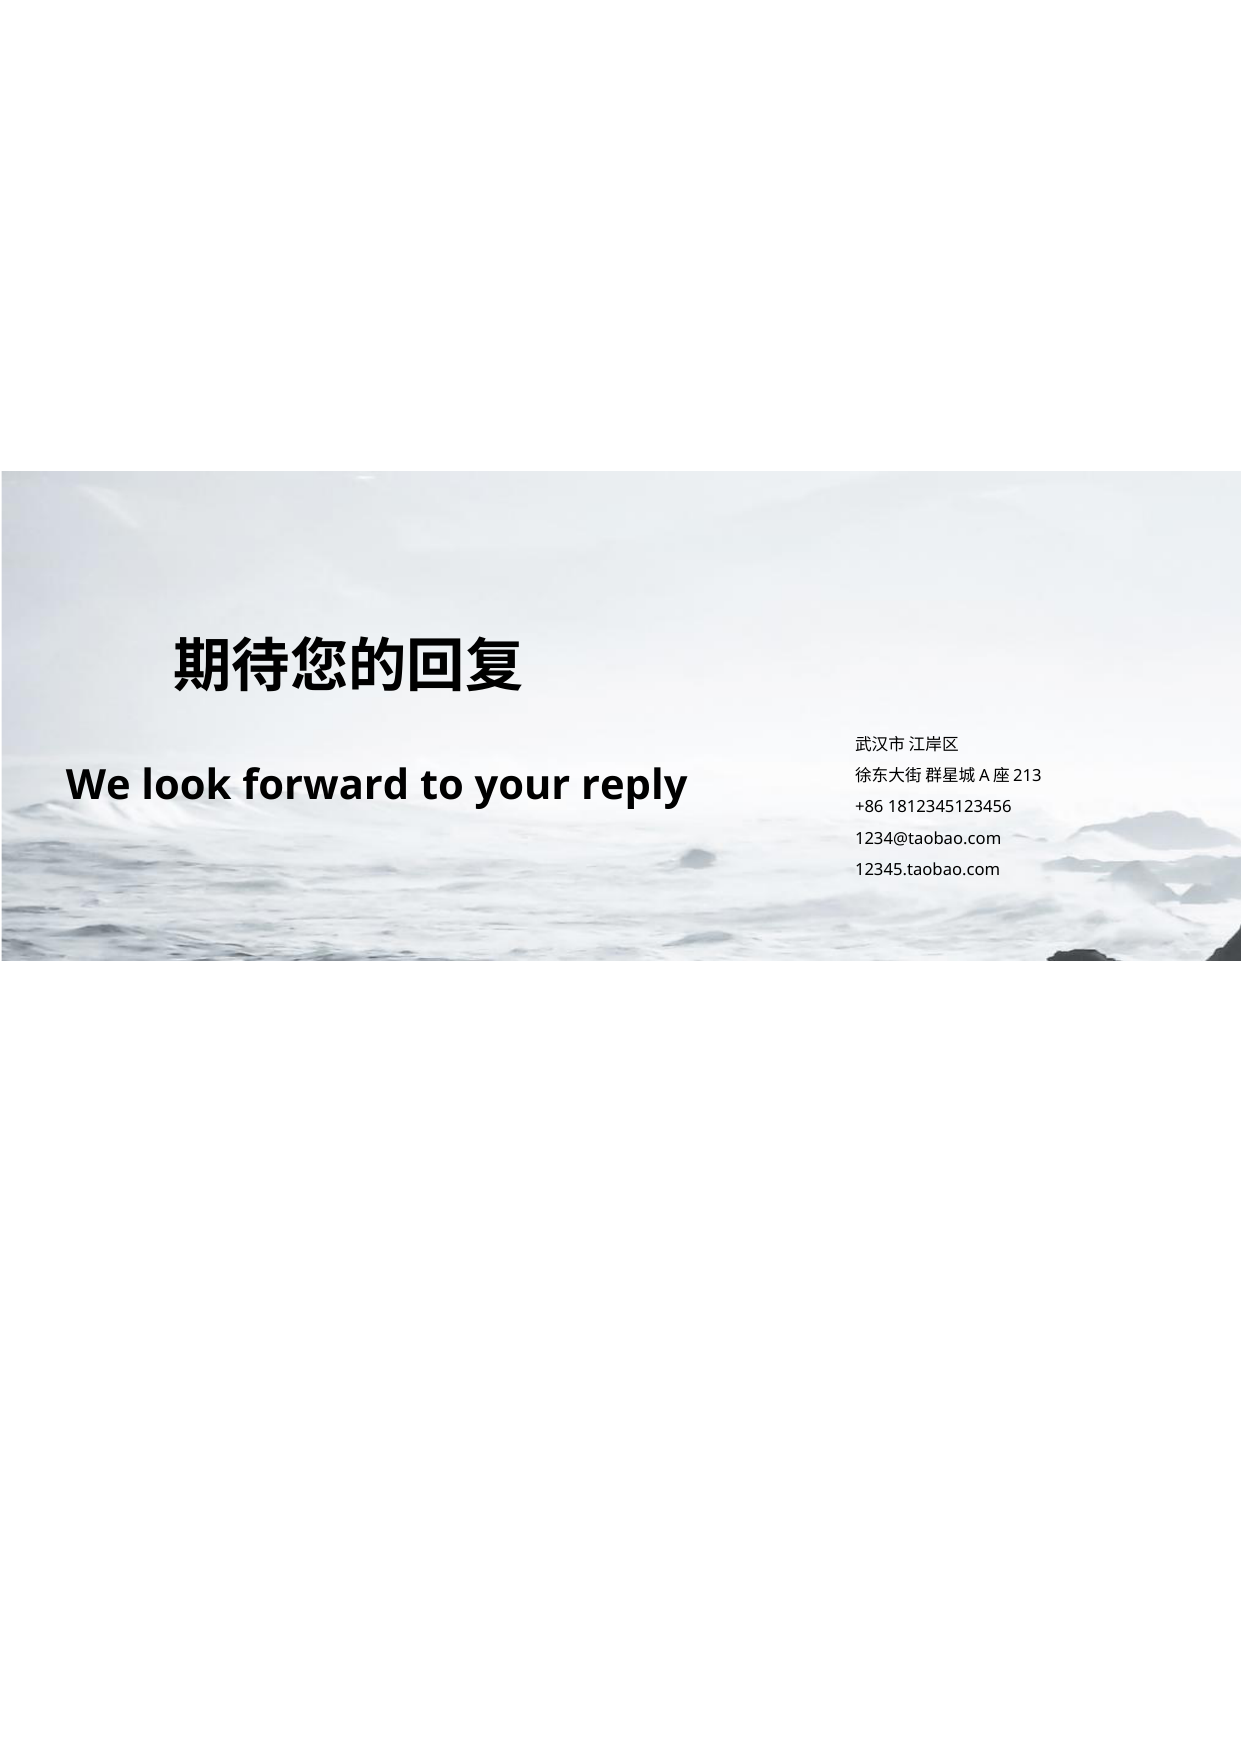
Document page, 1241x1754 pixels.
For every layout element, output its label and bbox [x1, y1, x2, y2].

picture [1, 471, 1241, 961]
